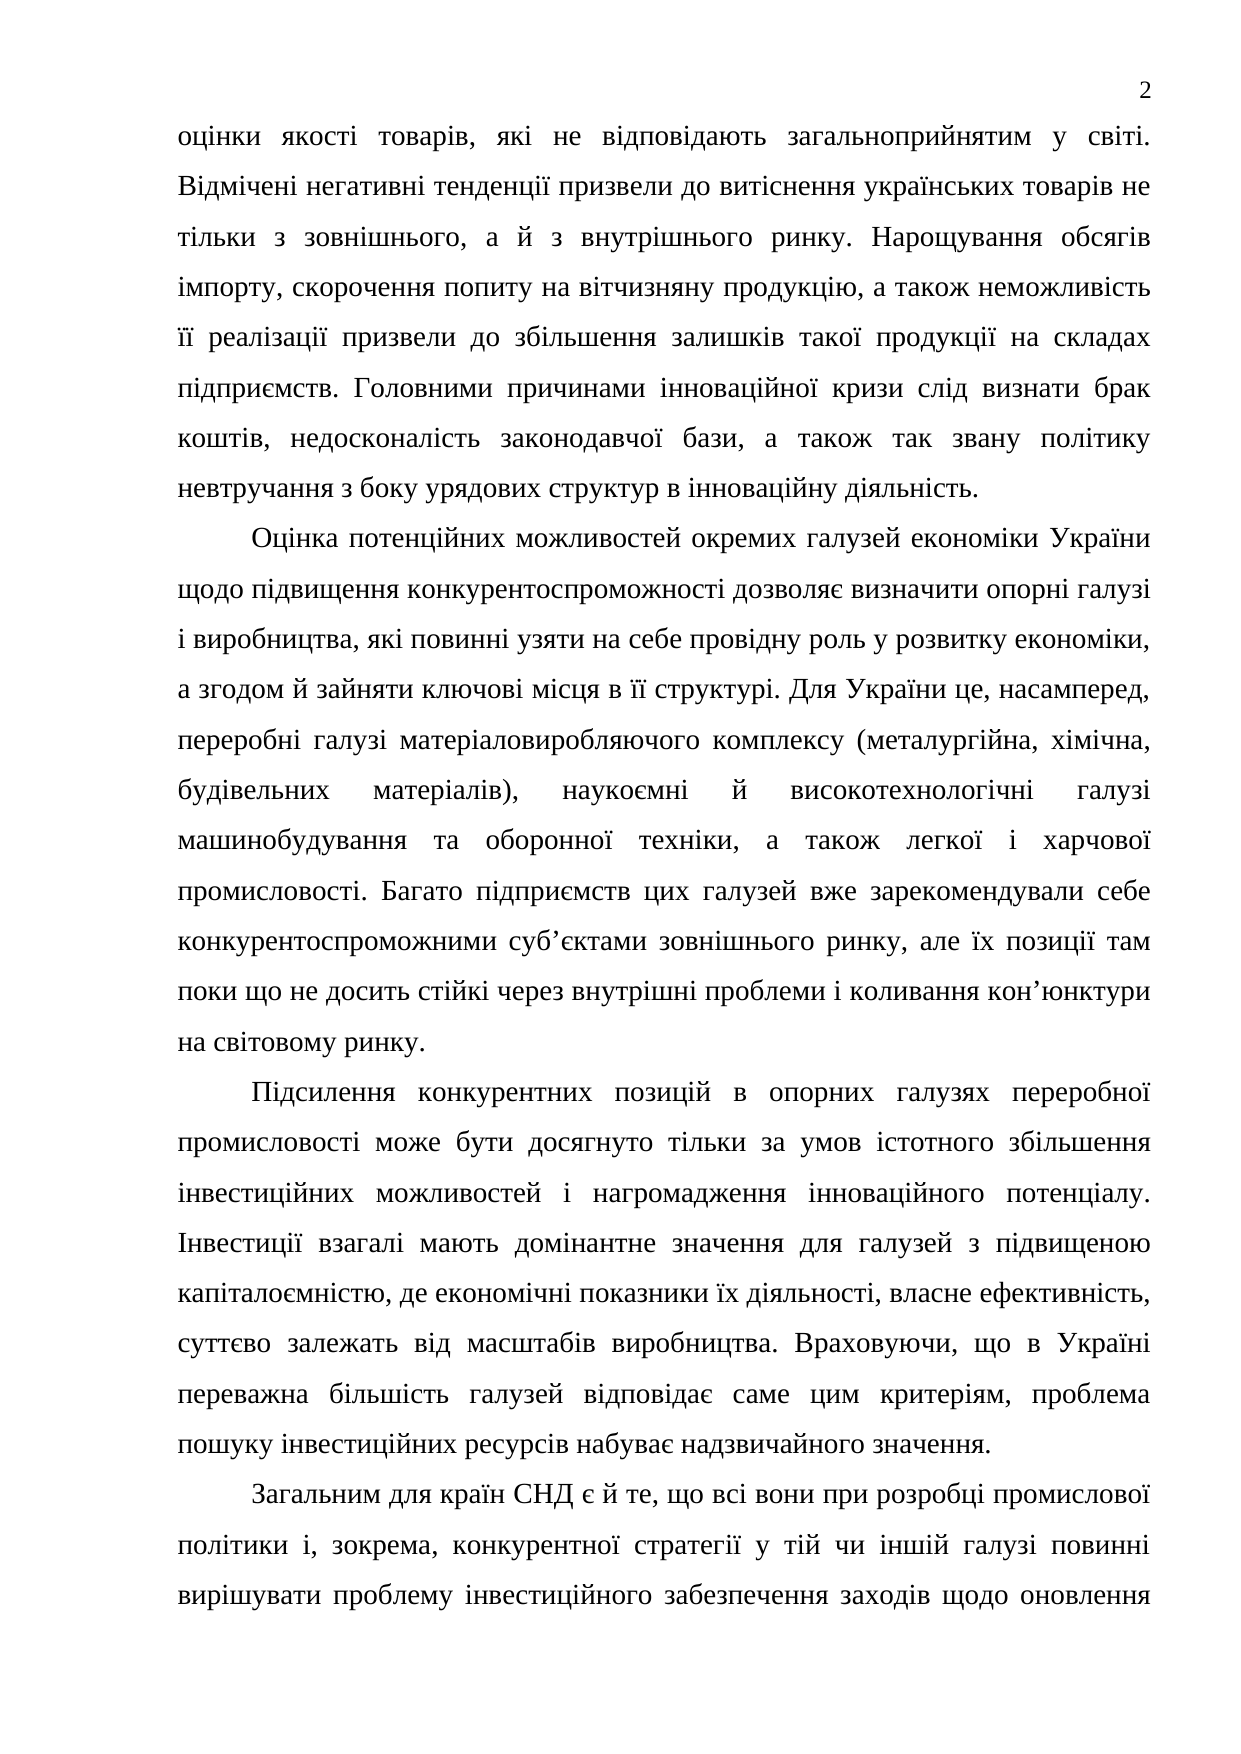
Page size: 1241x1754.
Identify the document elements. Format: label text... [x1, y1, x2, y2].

text Підсилення конкурентних позицій в опорних галузях переробної промисловості може бути досягнуто тільки за умов істотного збільшення інвестиційних можливостей і нагромадження інноваційного потенціалу. Інвестиції взагалі мають домінантне значення для галузей з підвищеною капіталоємністю, де економічні показники їх діяльності, власне ефективність, суттєво залежать від масштабів виробництва. Враховуючи, що в Україні переважна більшість галузей відповідає саме цим критеріям, проблема пошуку інвестиційних ресурсів набуває надзвичайного значення. [177, 1074, 1152, 1460]
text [177, 118, 1152, 504]
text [177, 1477, 1152, 1611]
text Оцінка потенційних можливостей окремих галузей економіки України щодо підвищення конкурентоспроможності дозволяє визначити опорні галузі і виробництва, які повинні узяти на себе провідну роль у розвитку економіки, а згодом й зайняти ключові місця в її структурі. Для України це, насамперед, переробні галузі матеріаловиробляючого комплексу (металургійна, хімічна, будівельних матеріалів), наукоємні й високотехнологічні галузі машинобудування та оборонної техніки, а також легкої і харчової промисловості. Багато підприємств цих галузей вже зарекомендували себе конкурентоспроможними суб’єктами зовнішнього ринку, але їх позиції там поки що не досить стійкі через внутрішні проблеми і коливання кон’юнктури на світовому ринку. [177, 521, 1152, 1057]
